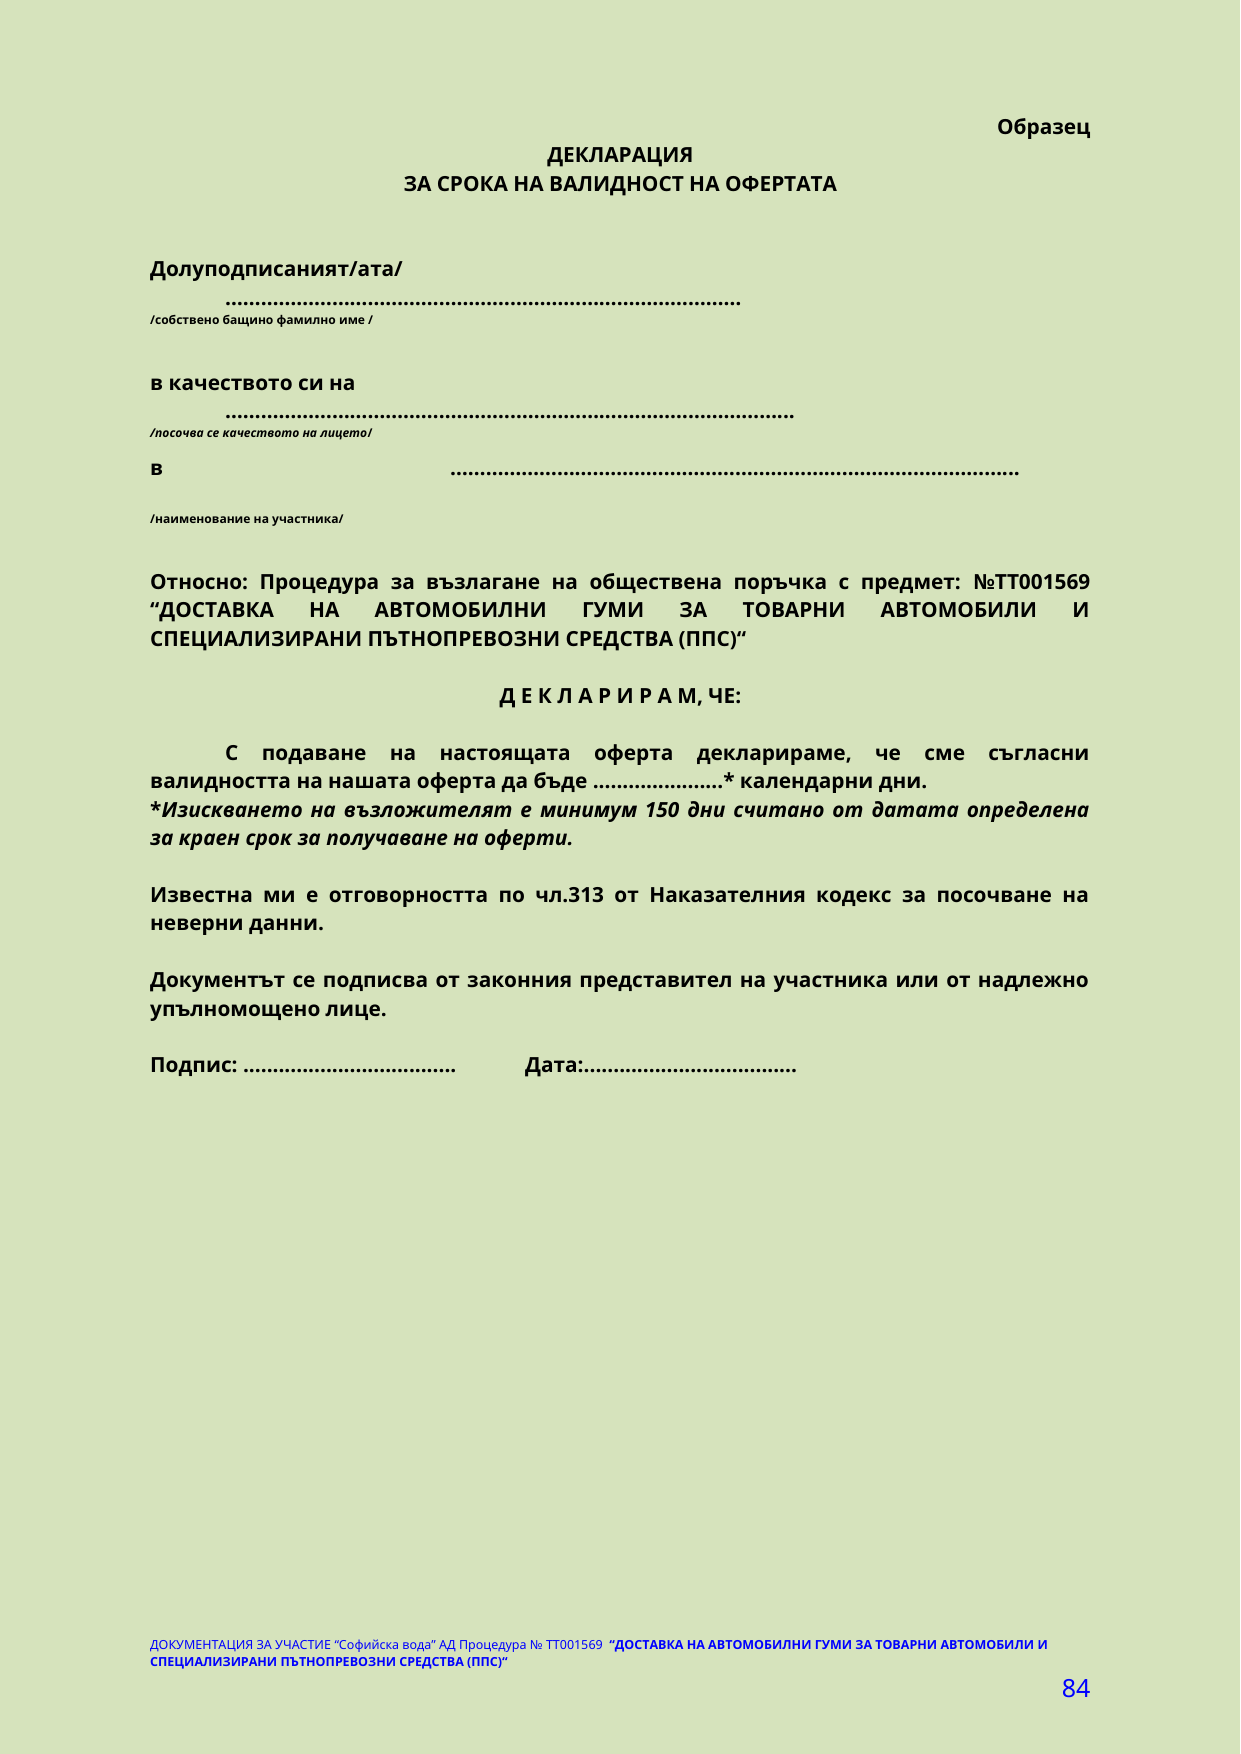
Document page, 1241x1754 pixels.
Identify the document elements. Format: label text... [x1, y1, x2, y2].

text Известна ми е отговорността по чл.313 от Наказателния кодекс за посочване на неверни данни. [150, 880, 1090, 937]
text /посочва се качеството на лицето/ [150, 425, 1090, 453]
text Относно: Процедура за възлагане на обществена поръчка с предмет: №TT001569 “ДОСТАВКА НА АВТОМОБИЛНИ ГУМИ ЗА ТОВАРНИ АВТОМОБИЛИ И СПЕЦИАЛИЗИРАНИ ПЪТНОПРЕВОЗНИ СРЕДСТВА (ППС)“ [150, 567, 1090, 652]
text Долуподписаният/ата/ …………………………………………………………………………… [150, 254, 1090, 311]
text ЗА СРОКА НА ВАЛИДНОСТ НА ОФЕРТАТА [150, 169, 1090, 197]
text ДЕКЛАРАЦИЯ [150, 141, 1090, 169]
text Подпис: .................................... Дата:.................................... [150, 1051, 1090, 1079]
text Документът се подписва от законния представител на участника или от надлежно упълномощено лице. [150, 965, 1090, 1022]
text Д Е К Л А Р И Р А М, ЧЕ: [150, 681, 1090, 709]
text /наименование на участника/ [150, 510, 1090, 539]
text в качеството си на …………………………………………………………………………………... [150, 368, 1090, 425]
text /собствено бащино фамилно име / [150, 311, 1090, 340]
text Образец [150, 112, 1090, 141]
text С подаване на настоящата оферта декларираме, че сме съгласни валидността на нашата оферта да бъде ......................* календарни дни. [150, 738, 1090, 795]
text в …………………………………………………………………………………... [150, 453, 1090, 510]
text *Изискването на възложителят е минимум 150 дни считано от датата определена за краен срок за получаване на оферти. [150, 795, 1090, 852]
